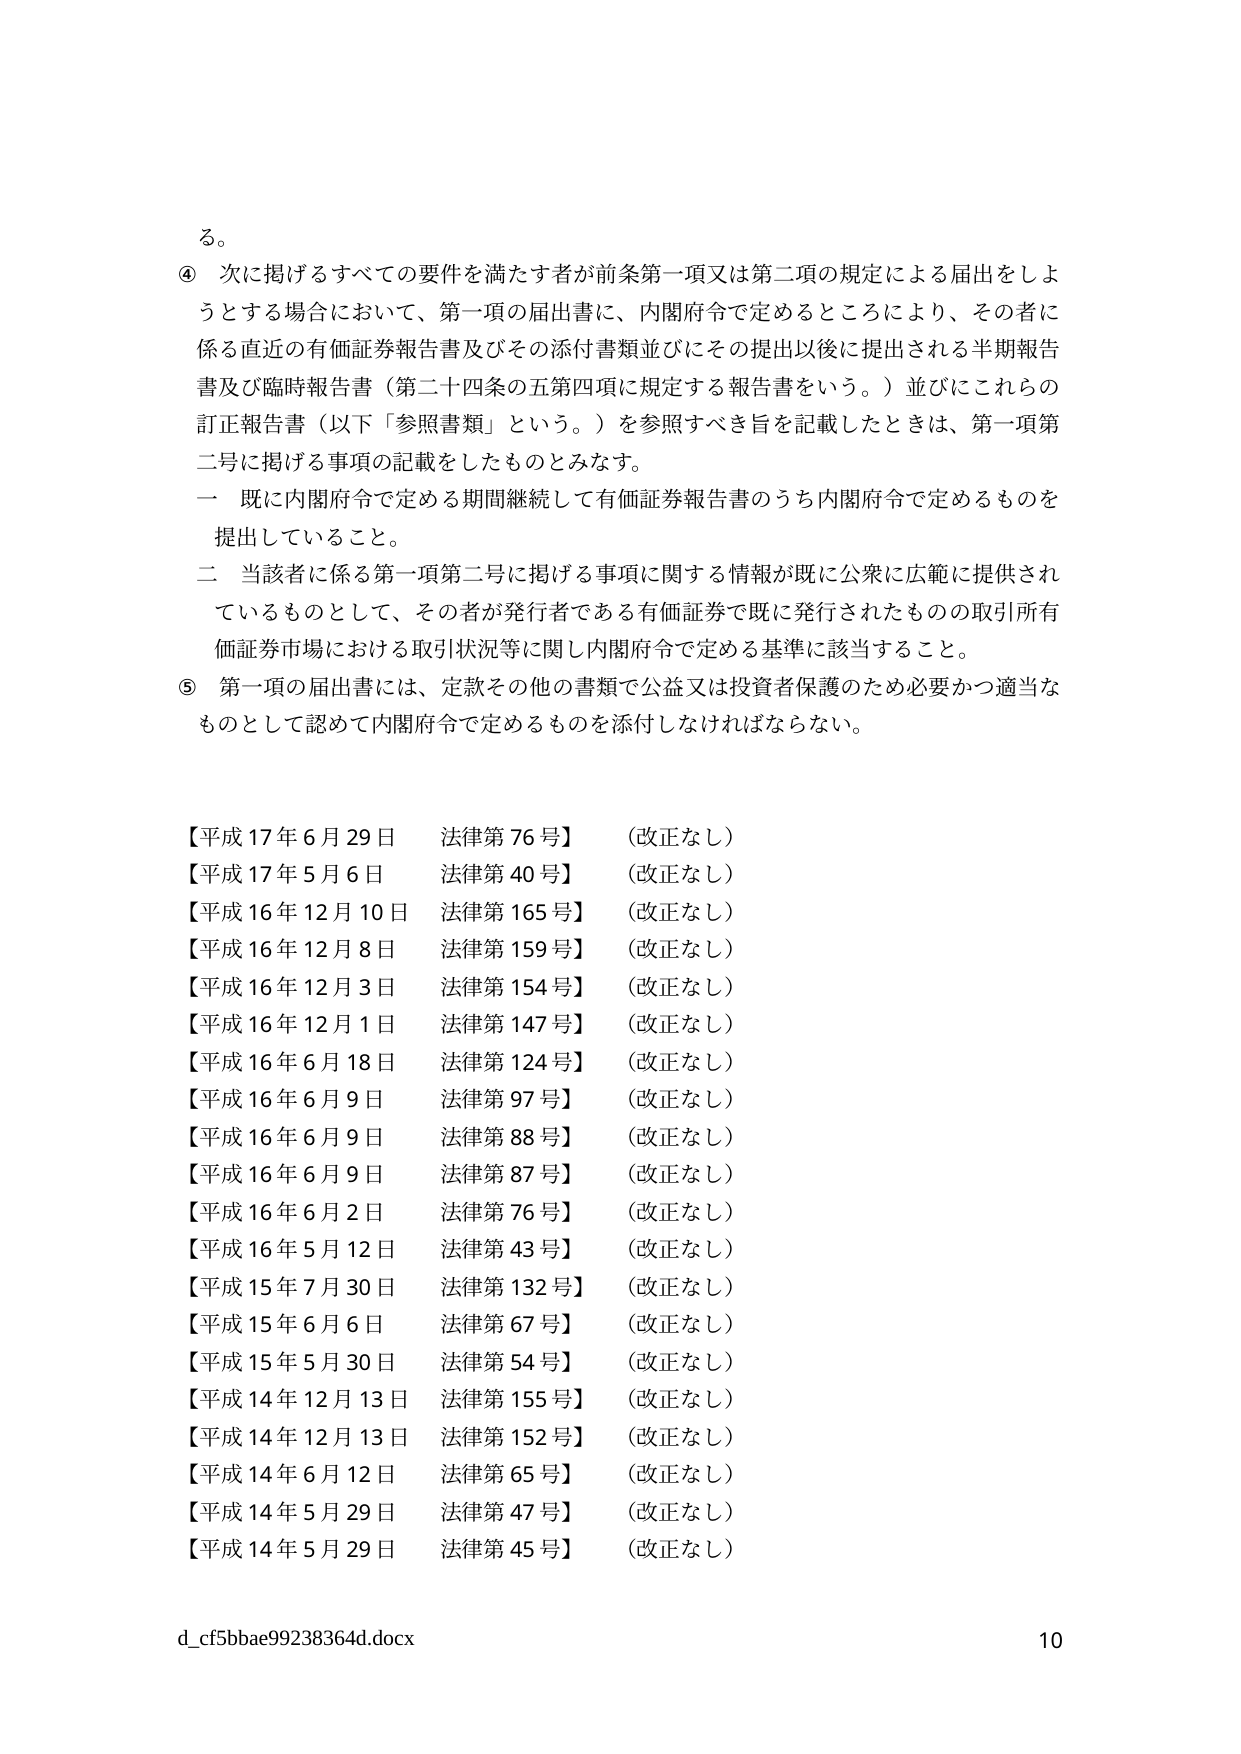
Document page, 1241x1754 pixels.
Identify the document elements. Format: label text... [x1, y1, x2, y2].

text 【平成14年5月29日 法律第45号】 （改正なし） [177, 1529, 1063, 1567]
text 【平成16年6月9日 法律第87号】 （改正なし） [177, 1154, 1063, 1192]
text 【平成16年12月1日 法律第147号】 （改正なし） [177, 1004, 1063, 1042]
text 一 既に内閣府令で定める期間継続して有価証券報告書のうち内閣府令で定めるものを提出していること。 [196, 479, 1063, 554]
text 【平成14年12月13日 法律第155号】 （改正なし） [177, 1379, 1063, 1417]
text 【平成15年7月30日 法律第132号】 （改正なし） [177, 1267, 1063, 1304]
text 【平成15年6月6日 法律第67号】 （改正なし） [177, 1304, 1063, 1342]
text 【平成17年5月6日 法律第40号】 （改正なし） [177, 854, 1063, 892]
text ④ 次に掲げるすべての要件を満たす者が前条第一項又は第二項の規定による届出をしようとする場合において、第一項の届出書に、内閣府令で定めるところにより、その者に係る直近の有価証券報告書及びその添付書類並びにその提出以後に提出される半期報告書及び臨時報告書（第二十四条の五第四項に規定する報告書をいう。）並びにこれらの訂正報告書（以下「参照書類」という。）を参照すべき旨を記載したときは、第一項第二号に掲げる事項の記載をしたものとみなす。 [177, 254, 1063, 479]
text 【平成16年12月3日 法律第154号】 （改正なし） [177, 967, 1063, 1004]
text 【平成14年12月13日 法律第152号】 （改正なし） [177, 1417, 1063, 1454]
text 二 当該者に係る第一項第二号に掲げる事項に関する情報が既に公衆に広範に提供されているものとして、その者が発行者である有価証券で既に発行されたものの取引所有価証券市場における取引状況等に関し内閣府令で定める基準に該当すること。 [196, 554, 1063, 667]
text 【平成16年12月10日 法律第165号】 （改正なし） [177, 892, 1063, 929]
text ⑤ 第一項の届出書には、定款その他の書類で公益又は投資者保護のため必要かつ適当なものとして認めて内閣府令で定めるものを添付しなければならない。 [177, 667, 1063, 742]
text 【平成14年6月12日 法律第65号】 （改正なし） [177, 1454, 1063, 1492]
text 【平成16年6月18日 法律第124号】 （改正なし） [177, 1042, 1063, 1079]
text 【平成16年6月9日 法律第88号】 （改正なし） [177, 1117, 1063, 1154]
text 【平成16年6月2日 法律第76号】 （改正なし） [177, 1192, 1063, 1229]
text 【平成15年5月30日 法律第54号】 （改正なし） [177, 1342, 1063, 1379]
text 【平成16年6月9日 法律第97号】 （改正なし） [177, 1079, 1063, 1117]
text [177, 217, 1063, 254]
text 【平成16年12月8日 法律第159号】 （改正なし） [177, 929, 1063, 967]
text 【平成14年5月29日 法律第47号】 （改正なし） [177, 1492, 1063, 1529]
text 【平成17年6月29日 法律第76号】 （改正なし） [177, 817, 1063, 854]
text 【平成16年5月12日 法律第43号】 （改正なし） [177, 1229, 1063, 1267]
